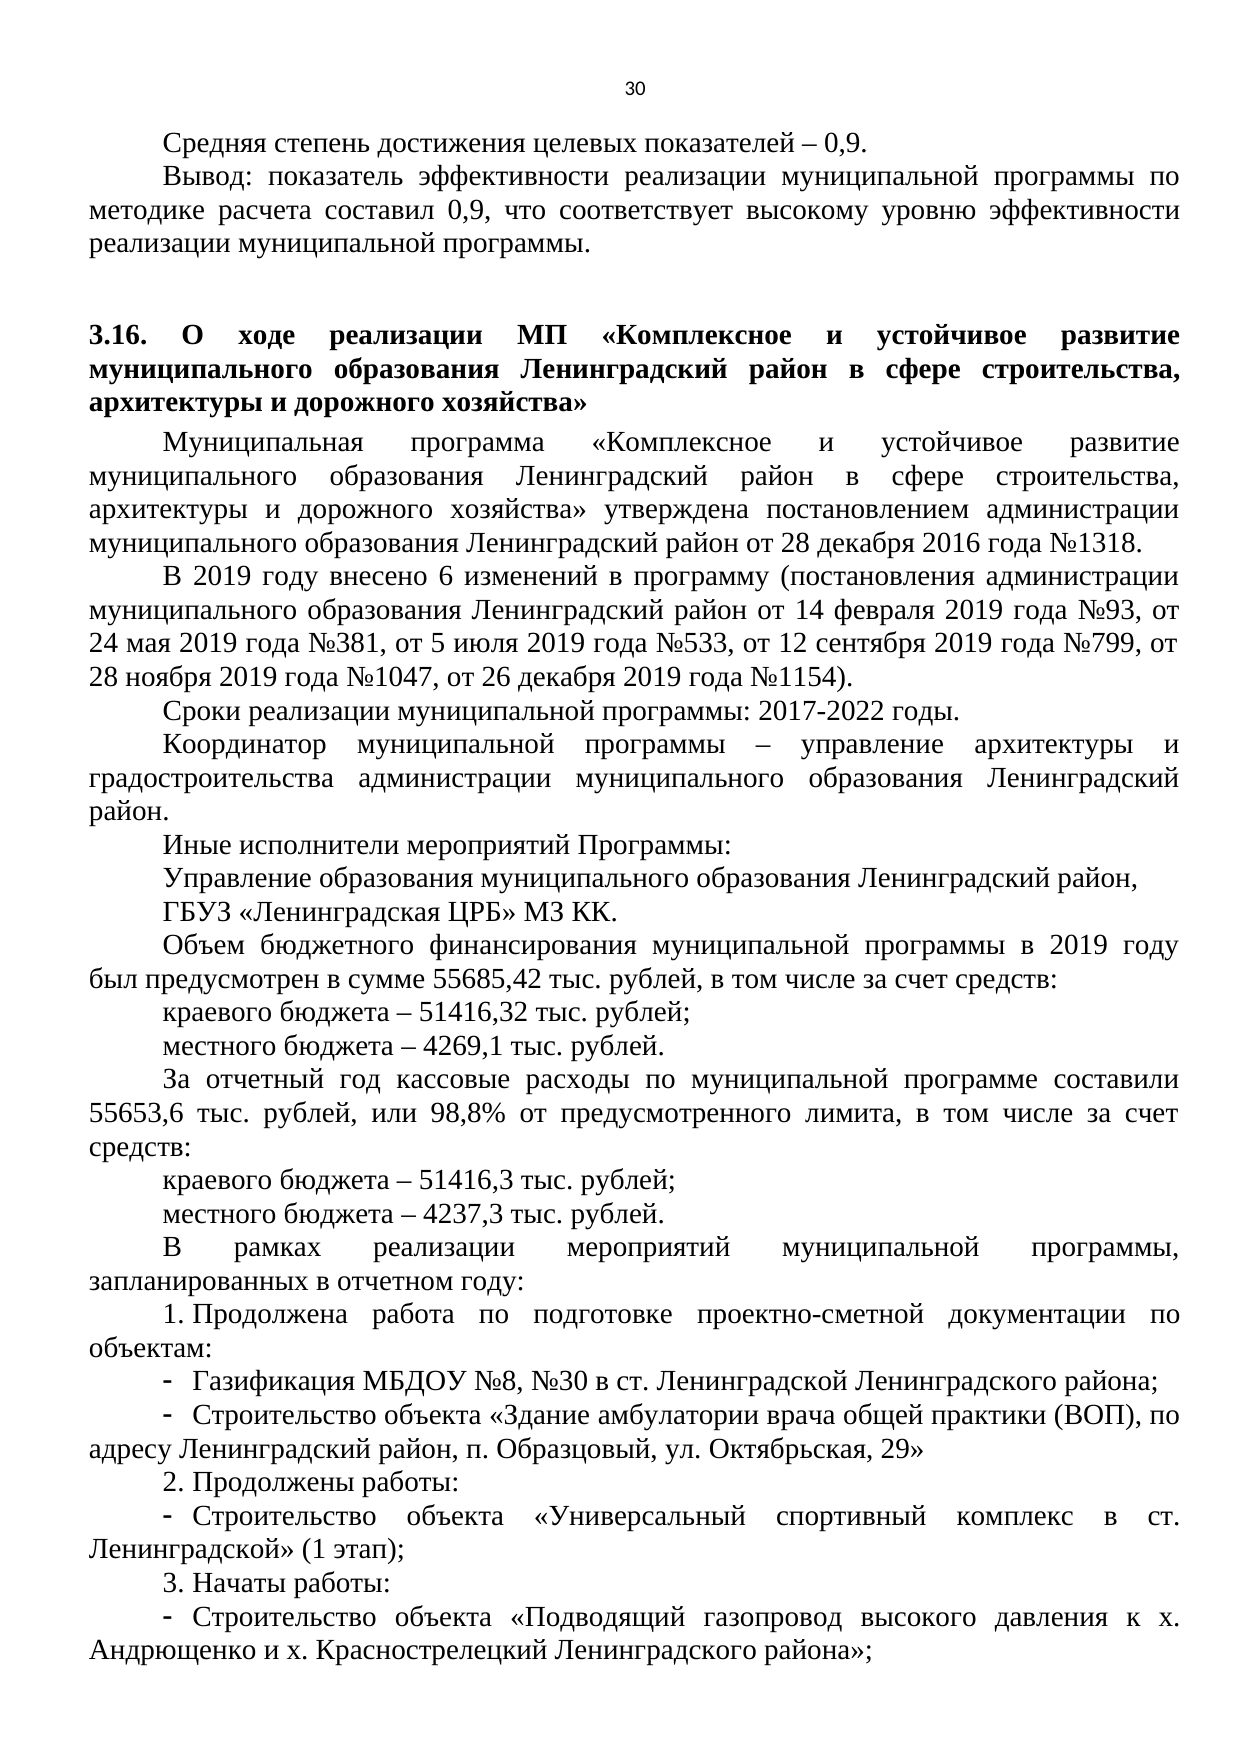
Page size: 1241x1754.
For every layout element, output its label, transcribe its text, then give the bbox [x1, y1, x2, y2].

list Продолжена работа по подготовке проектно-сметной документации по объектам: [89, 1296, 1181, 1363]
text Управление образования муниципального образования Ленинградский район, [89, 860, 1180, 894]
list Строительство объекта «Здание амбулатории врача общей практики (ВОП), по адресу Ленинградский район, п. Образцовый, ул. Октябрьская, 29» [89, 1397, 1181, 1464]
list Строительство объекта «Универсальный спортивный комплекс в ст. Ленинградской» (1 этап); [89, 1498, 1181, 1565]
text Муниципальная программа «Комплексное и устойчивое развитие муниципального образования Ленинградский район в сфере строительства, архитектуры и дорожного хозяйства» утверждена постановлением администрации муниципального образования Ленинградский район от 28 декабря 2016 года №1318. [89, 424, 1180, 558]
text В 2019 году внесено 6 изменений в программу (постановления администрации муниципального образования Ленинградский район от 14 февраля 2019 года №93, от 24 мая 2019 года №381, от 5 июля 2019 года №533, от 12 сентября 2019 года №799, от 28 ноября 2019 года №1047, от 26 декабря 2019 года №1154). [89, 558, 1180, 693]
text Иные исполнители мероприятий Программы: [89, 827, 1180, 860]
list Строительство объекта «Подводящий газопровод высокого давления к х. Андрющенко и х. Краснострелецкий Ленинградского района»; [89, 1599, 1181, 1666]
text В рамках реализации мероприятий муниципальной программы, запланированных в отчетном году: [89, 1229, 1180, 1296]
text Объем бюджетного финансирования муниципальной программы в 2019 году был предусмотрен в сумме 55685,42 тыс. рублей, в том числе за счет средств: [89, 927, 1180, 994]
text краевого бюджета – 51416,3 тыс. рублей; [89, 1162, 1180, 1196]
text ГБУЗ «Ленинградская ЦРБ» МЗ КК. [89, 894, 1180, 927]
text Сроки реализации муниципальной программы: 2017-2022 годы. [89, 693, 1180, 726]
list Продолжены работы: [89, 1464, 1181, 1498]
text За отчетный год кассовые расходы по муниципальной программе составили 55653,6 тыс. рублей, или 98,8% от предусмотренного лимита, в том числе за счет средств: [89, 1062, 1180, 1162]
subtitle 3.16. О ходе реализации МП «Комплексное и устойчивое развитие муниципального образования Ленинградский район в сфере строительства, архитектуры и дорожного хозяйства» [89, 317, 1181, 418]
list Начаты работы: [89, 1565, 1181, 1599]
text Вывод: показатель эффективности реализации муниципальной программы по методике расчета составил 0,9, что соответствует высокому уровню эффективности реализации муниципальной программы. [89, 158, 1181, 259]
text местного бюджета – 4237,3 тыс. рублей. [89, 1196, 1180, 1229]
list Газификация МБДОУ №8, №30 в ст. Ленинградской Ленинградского района; [89, 1363, 1181, 1397]
text Средняя степень достижения целевых показателей – 0,9. [89, 125, 1181, 158]
text Координатор муниципальной программы – управление архитектуры и градостроительства администрации муниципального образования Ленинградский район. [89, 726, 1180, 827]
text краевого бюджета – 51416,32 тыс. рублей; [89, 994, 1180, 1028]
text местного бюджета – 4269,1 тыс. рублей. [89, 1028, 1180, 1062]
